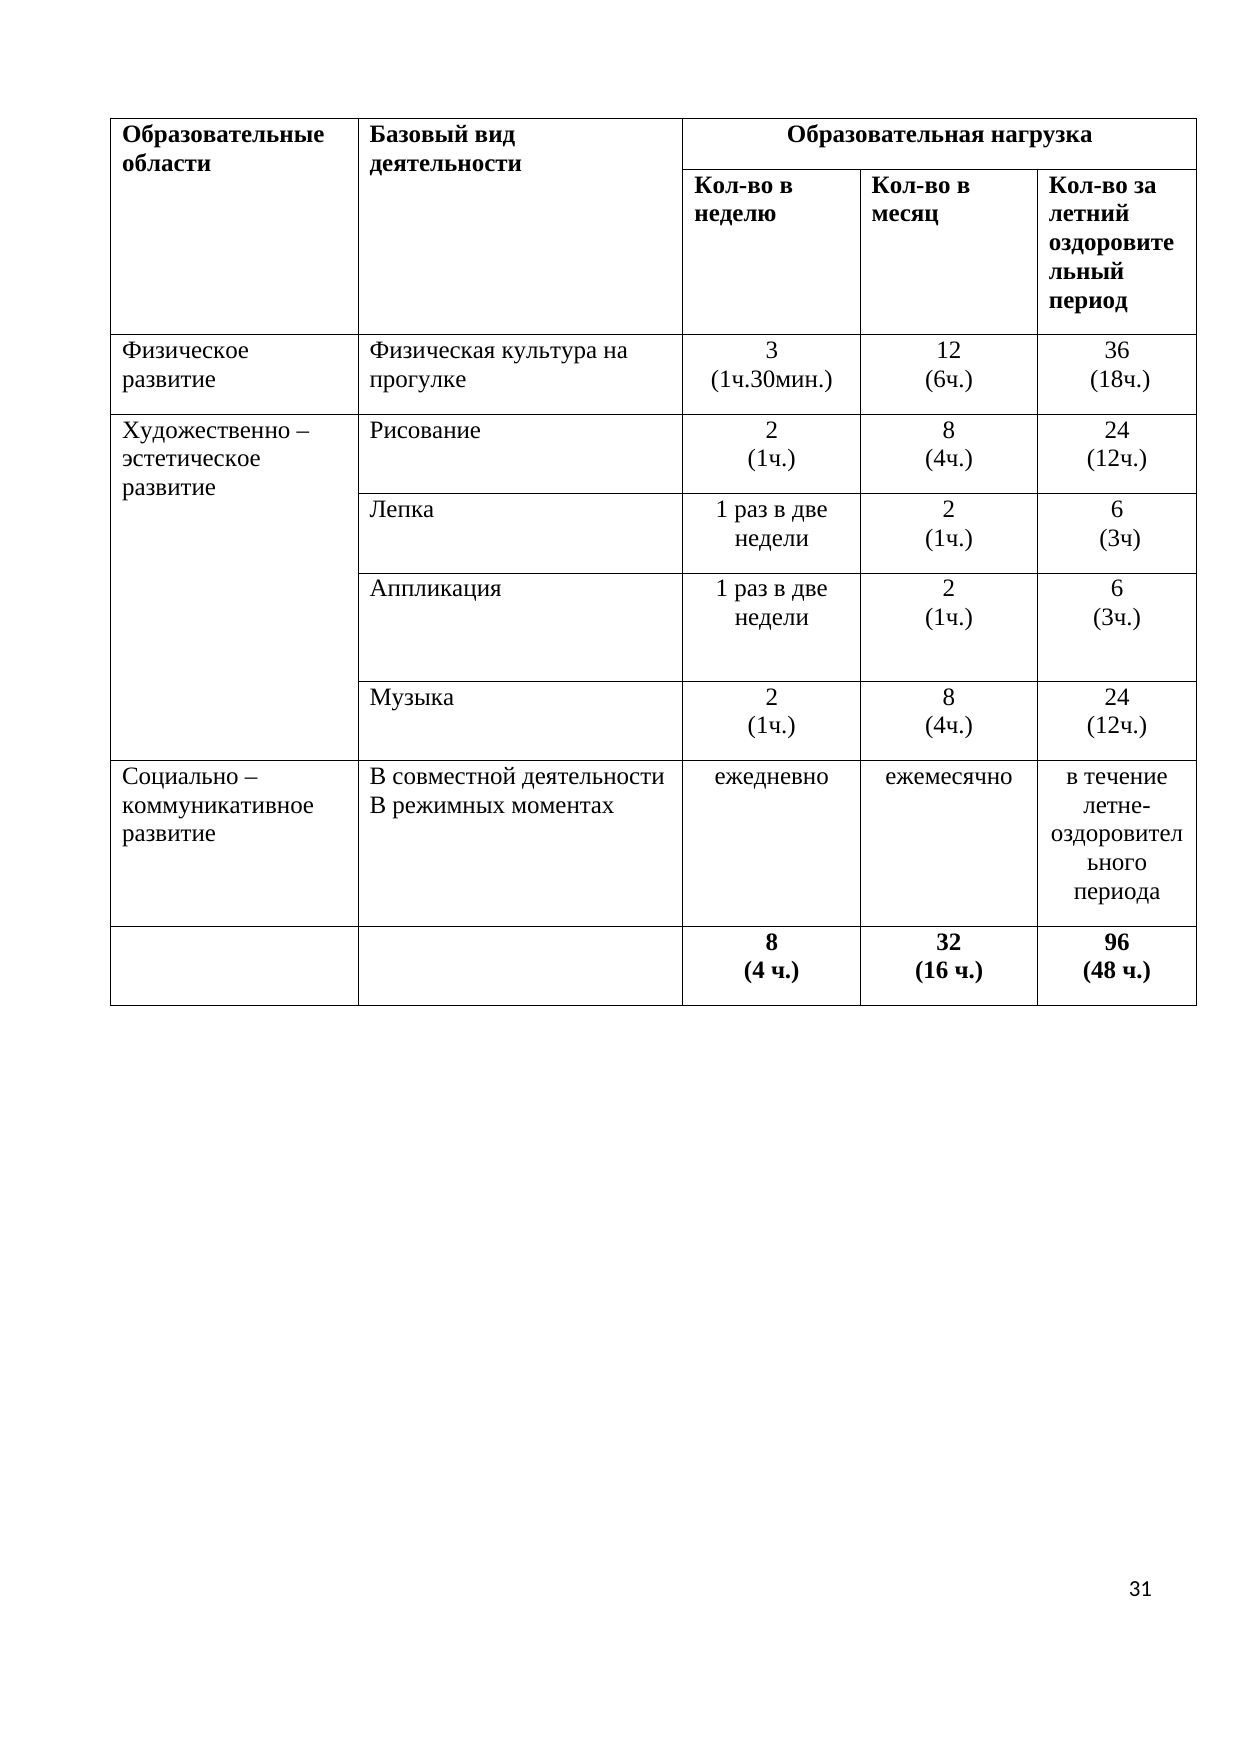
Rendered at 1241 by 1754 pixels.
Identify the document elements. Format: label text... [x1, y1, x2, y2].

table_cell ежемесячно [861, 761, 1037, 926]
table_cell 24 (12ч.) [1038, 682, 1196, 760]
table_cell 2 (1ч.) [683, 415, 860, 493]
table_cell Музыка [359, 682, 682, 760]
table_cell 1 раз в две недели [683, 494, 860, 572]
table_cell [359, 927, 682, 1005]
table_cell 12 (6ч.) [861, 335, 1037, 414]
table_header Базовый вид деятельности [359, 119, 682, 334]
table_cell Художественно – эстетическое развитие [111, 415, 358, 760]
table_header Образовательные области [111, 119, 358, 334]
table_cell Кол-во за летний оздоровительный период [1038, 170, 1196, 334]
table_cell 2 (1ч.) [683, 682, 860, 760]
table_cell 36 (18ч.) [1038, 335, 1196, 414]
table_cell 8 (4 ч.) [683, 927, 860, 1005]
table_cell 24 (12ч.) [1038, 415, 1196, 493]
table_cell Рисование [359, 415, 682, 493]
table_cell Физическая культура на прогулке [359, 335, 682, 414]
table_cell 2 (1ч.) [861, 494, 1037, 572]
table_cell 96 (48 ч.) [1038, 927, 1196, 1005]
table_cell В совместной деятельности В режимных моментах [359, 761, 682, 926]
table_header Образовательная нагрузка [683, 119, 1196, 169]
table_cell 32 (16 ч.) [861, 927, 1037, 1005]
table_cell 1 раз в две недели [683, 574, 860, 681]
table_cell в течение летне-оздоровительного периода [1038, 761, 1196, 926]
table_cell Физическое развитие [111, 335, 358, 414]
table_cell Лепка [359, 494, 682, 572]
table_cell 8 (4ч.) [861, 682, 1037, 760]
table_cell Кол-во в неделю [683, 170, 860, 334]
table_cell [111, 927, 358, 1005]
table_cell ежедневно [683, 761, 860, 926]
table_cell Кол-во в месяц [861, 170, 1037, 334]
table_cell 2 (1ч.) [861, 574, 1037, 681]
table_cell 6 (3ч) [1038, 494, 1196, 572]
table_cell Социально – коммуникативное развитие [111, 761, 358, 926]
table_cell Аппликация [359, 574, 682, 681]
table_cell 3 (1ч.30мин.) [683, 335, 860, 414]
table_cell 6 (3ч.) [1038, 574, 1196, 681]
table_cell 8 (4ч.) [861, 415, 1037, 493]
